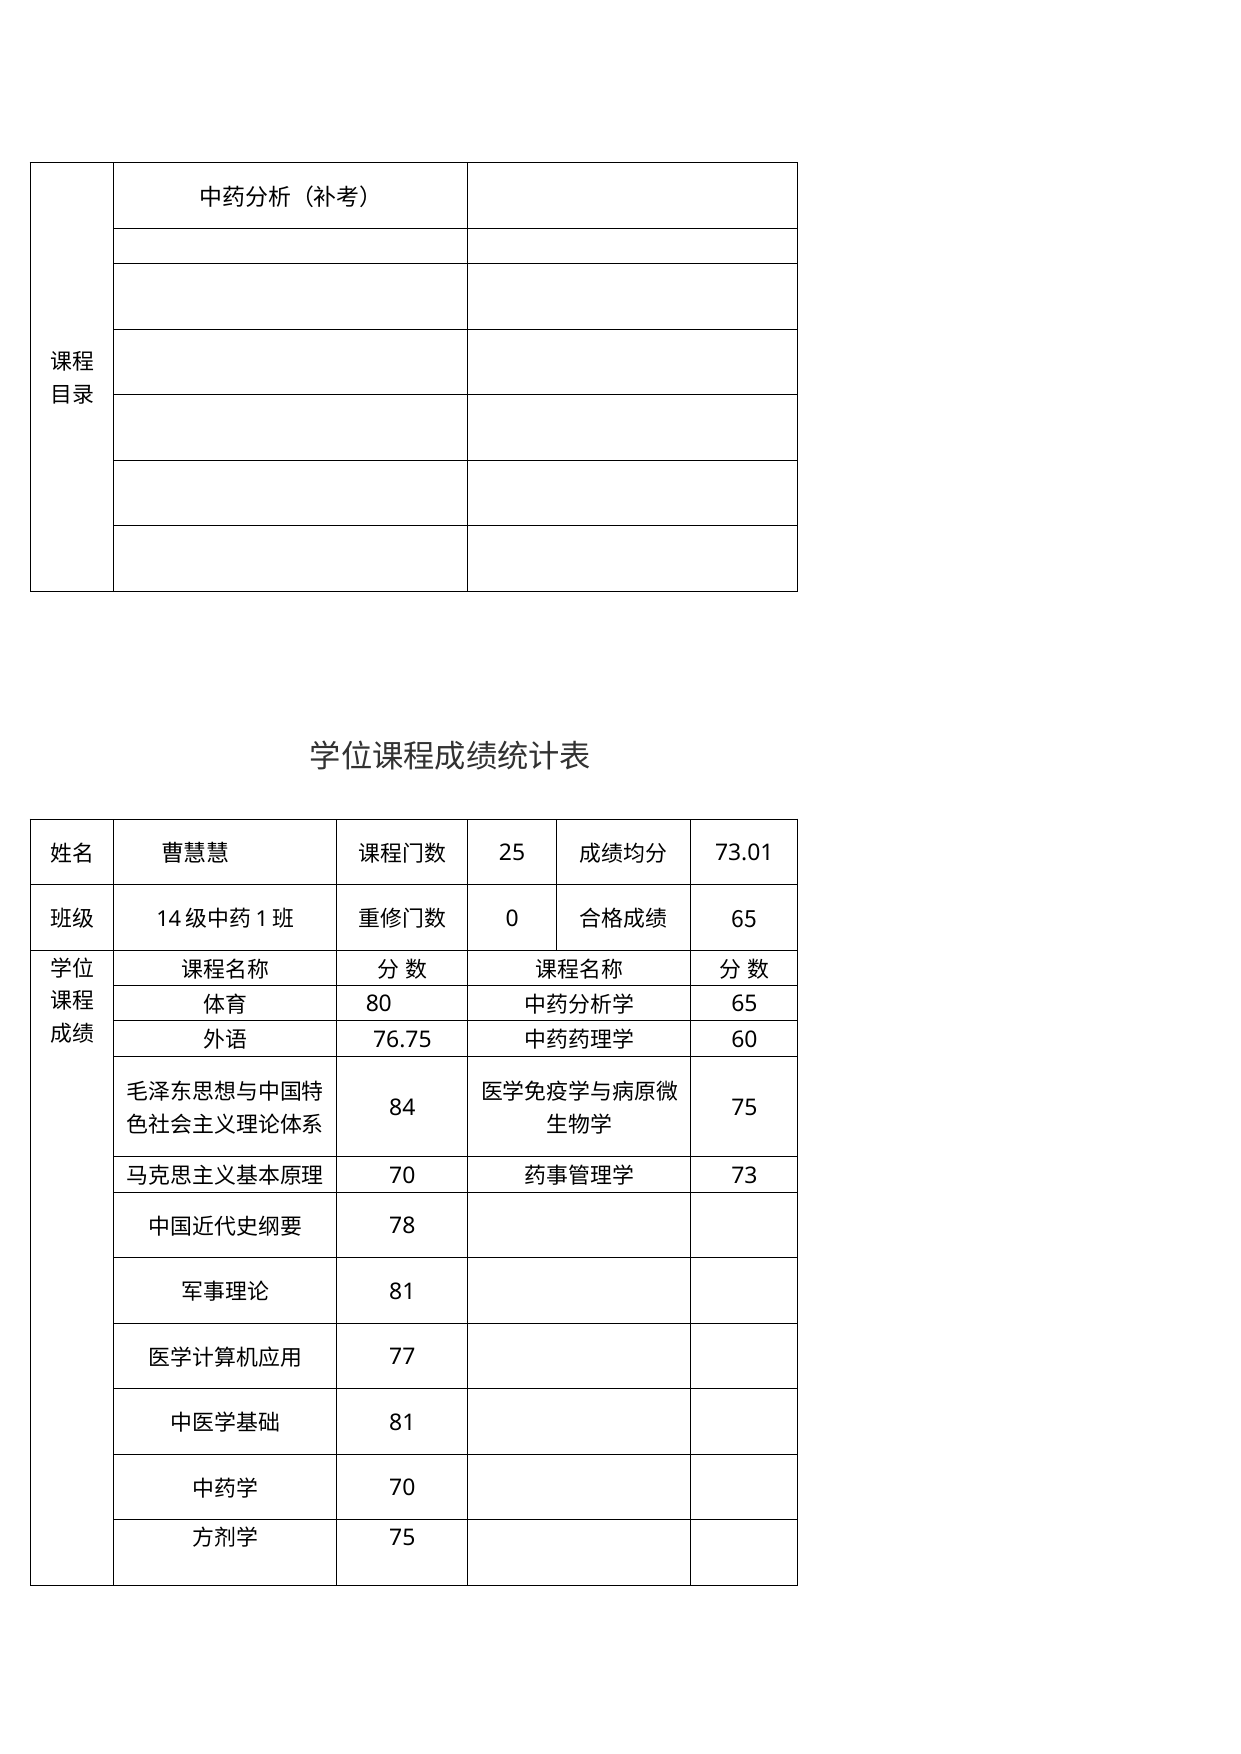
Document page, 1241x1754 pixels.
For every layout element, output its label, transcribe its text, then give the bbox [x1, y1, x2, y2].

table_cell 重修门数 [337, 885, 467, 949]
table_cell 14级中药1班 [114, 885, 336, 949]
table_cell 班级 [31, 885, 113, 949]
table_cell 0 [468, 885, 556, 949]
table_cell 马克思主义基本原理 [114, 1157, 336, 1192]
table_cell 65 [691, 986, 797, 1020]
table_cell 75 [691, 1057, 797, 1156]
table_cell 课程名称 [468, 951, 690, 985]
table_header 25 [468, 820, 556, 884]
table_cell [468, 1520, 690, 1585]
table_cell [691, 1193, 797, 1257]
table_cell [468, 1193, 690, 1257]
table_cell 76.75 [337, 1021, 467, 1056]
table_cell 73 [691, 1157, 797, 1192]
table_cell 学位课程 成绩 [31, 951, 113, 1585]
table_cell 81 [337, 1389, 467, 1454]
table_header 曹慧慧 [114, 820, 336, 884]
table_cell [691, 1324, 797, 1388]
table_cell [468, 461, 797, 525]
table_cell [468, 395, 797, 459]
table_cell 医学免疫学与病原微生物学 [468, 1057, 690, 1156]
table_cell [468, 163, 797, 227]
table_cell [468, 526, 797, 591]
table_cell 外语 [114, 1021, 336, 1056]
table_cell [468, 1389, 690, 1454]
table_cell 70 [337, 1455, 467, 1519]
table_cell 课程名称 [114, 951, 336, 985]
table_cell [468, 1324, 690, 1388]
table_header 成绩均分 [557, 820, 690, 884]
table_cell 81 [337, 1258, 467, 1323]
table_cell 84 [337, 1057, 467, 1156]
table_cell 中药分析学 [468, 986, 690, 1020]
table_cell [691, 1520, 797, 1585]
table_cell 分 数 [691, 951, 797, 985]
table_cell 毛泽东思想与中国特色社会主义理论体系 [114, 1057, 336, 1156]
table_cell 中药分析（补考） [114, 163, 467, 227]
table_cell [114, 330, 467, 394]
table_cell 70 [337, 1157, 467, 1192]
table_cell 中药学 [114, 1455, 336, 1519]
table_cell [691, 1389, 797, 1454]
table_cell 合格成绩 [557, 885, 690, 949]
table_cell 80 [337, 986, 467, 1020]
table_cell 药事管理学 [468, 1157, 690, 1192]
table_cell [114, 461, 467, 525]
table_cell 补考重修 课程目录 [31, 163, 113, 591]
table_header 73.01 [691, 820, 797, 884]
table_cell [468, 229, 797, 263]
text 学位课程成绩统计表 [29, 721, 1053, 786]
table_cell 77 [337, 1324, 467, 1388]
table_cell [114, 229, 467, 263]
table_cell 医学计算机应用 [114, 1324, 336, 1388]
table_cell 军事理论 [114, 1258, 336, 1323]
table_cell [114, 264, 467, 328]
table_cell [114, 395, 467, 459]
table_cell [691, 1258, 797, 1323]
table_cell 中医学基础 [114, 1389, 336, 1454]
table_cell [691, 1455, 797, 1519]
table_header 课程门数 [337, 820, 467, 884]
table_cell 方剂学 [114, 1520, 336, 1585]
table_cell 65 [691, 885, 797, 949]
table_cell [468, 330, 797, 394]
table_cell 78 [337, 1193, 467, 1257]
table_cell 体育 [114, 986, 336, 1020]
table_cell [468, 1455, 690, 1519]
table_cell 中国近代史纲要 [114, 1193, 336, 1257]
table_cell 中药药理学 [468, 1021, 690, 1056]
table_header 姓名 [31, 820, 113, 884]
table_cell [468, 1258, 690, 1323]
table_cell 60 [691, 1021, 797, 1056]
table_cell 分 数 [337, 951, 467, 985]
table_cell 75 [337, 1520, 467, 1585]
table_cell [468, 264, 797, 328]
table_cell [114, 526, 467, 591]
